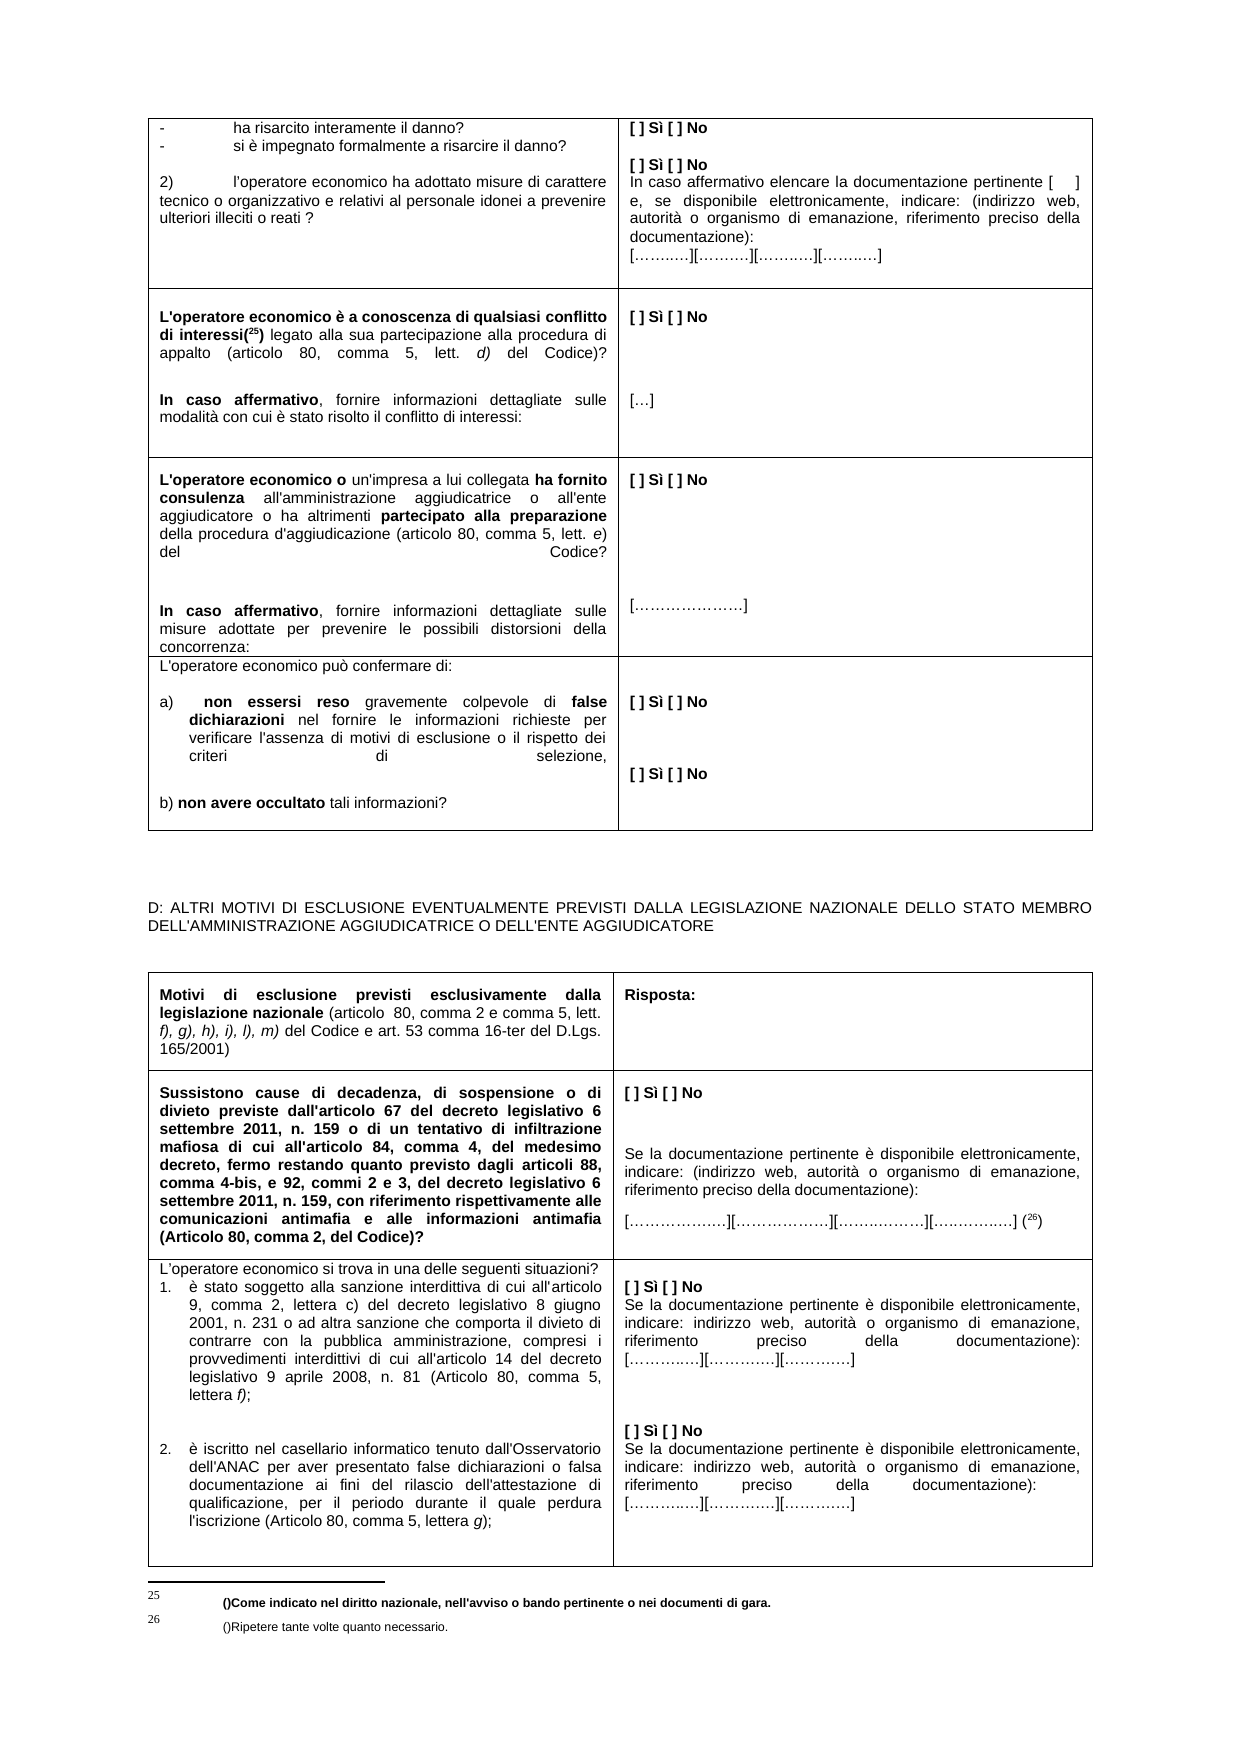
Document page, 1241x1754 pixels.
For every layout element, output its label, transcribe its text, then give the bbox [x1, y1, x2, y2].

table_cell Sussistono cause di decadenza, di sospensione o di divieto previste dall'articolo 67 del decreto legislativo 6 settembre 2011, n. 159 o di un tentativo di infiltrazione mafiosa di cui all'articolo 84, comma 4, del medesimo decreto, fermo restando quanto previsto dagli articoli 88, comma 4-bis, e 92, commi 2 e 3, del decreto legislativo 6 settembre 2011, n. 159, con riferimento rispettivamente alle comunicazioni antimafia e alle informazioni antimafia (Articolo 80, comma 2, del Codice)? [149, 1071, 613, 1259]
table_header Motivi di esclusione previsti esclusivamente dalla legislazione nazionale (articolo 80, comma 2 e comma 5, lett. f), g), h), i), l), m) del Codice e art. 53 comma 16-ter del D.Lgs. 165/2001) [149, 973, 613, 1070]
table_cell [149, 1260, 613, 1566]
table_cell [619, 119, 1092, 288]
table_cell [614, 1260, 1092, 1566]
table_cell L'operatore economico può confermare di: a) non essersi reso gravemente colpevole di false dichiarazioni nel fornire le informazioni richieste per verificare l'assenza di motivi di esclusione o il rispetto dei criteri di selezione, b) non avere occultato tali informazioni? [149, 657, 618, 830]
table_cell [ ] Sì [ ] No Se la documentazione pertinente è disponibile elettronicamente, indicare: (indirizzo web, autorità o organismo di emanazione, riferimento preciso della documentazione): […………….…][………………][……..………][…..……..…] () [614, 1071, 1092, 1259]
table_cell [ ] Sì [ ] No [ ] Sì [ ] No [619, 657, 1092, 830]
table_cell L'operatore economico o un'impresa a lui collegata ha fornito consulenza all'amministrazione aggiudicatrice o all'ente aggiudicatore o ha altrimenti partecipato alla preparazione della procedura d'aggiudicazione (articolo 80, comma 5, lett. e) del Codice? In caso affermativo, fornire informazioni dettagliate sulle misure adottate per prevenire le possibili distorsioni della concorrenza: [149, 458, 618, 656]
table_cell [ ] Sì [ ] No […] [619, 289, 1092, 457]
table_header Risposta: [614, 973, 1092, 1070]
table_cell L'operatore economico è a conoscenza di qualsiasi conflitto di interessi() legato alla sua partecipazione alla procedura di appalto (articolo 80, comma 5, lett. d) del Codice)? In caso affermativo, fornire informazioni dettagliate sulle modalità con cui è stato risolto il conflitto di interessi: [149, 289, 618, 457]
table_cell [ ] Sì [ ] No […………………] [619, 458, 1092, 656]
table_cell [149, 119, 618, 288]
title D: Altri motivi di esclusione eventualmente previsti dalla legislazione nazionale dello Stato membro dell'amministrazione aggiudicatrice o dell'ente aggiudicatore [148, 899, 1093, 935]
